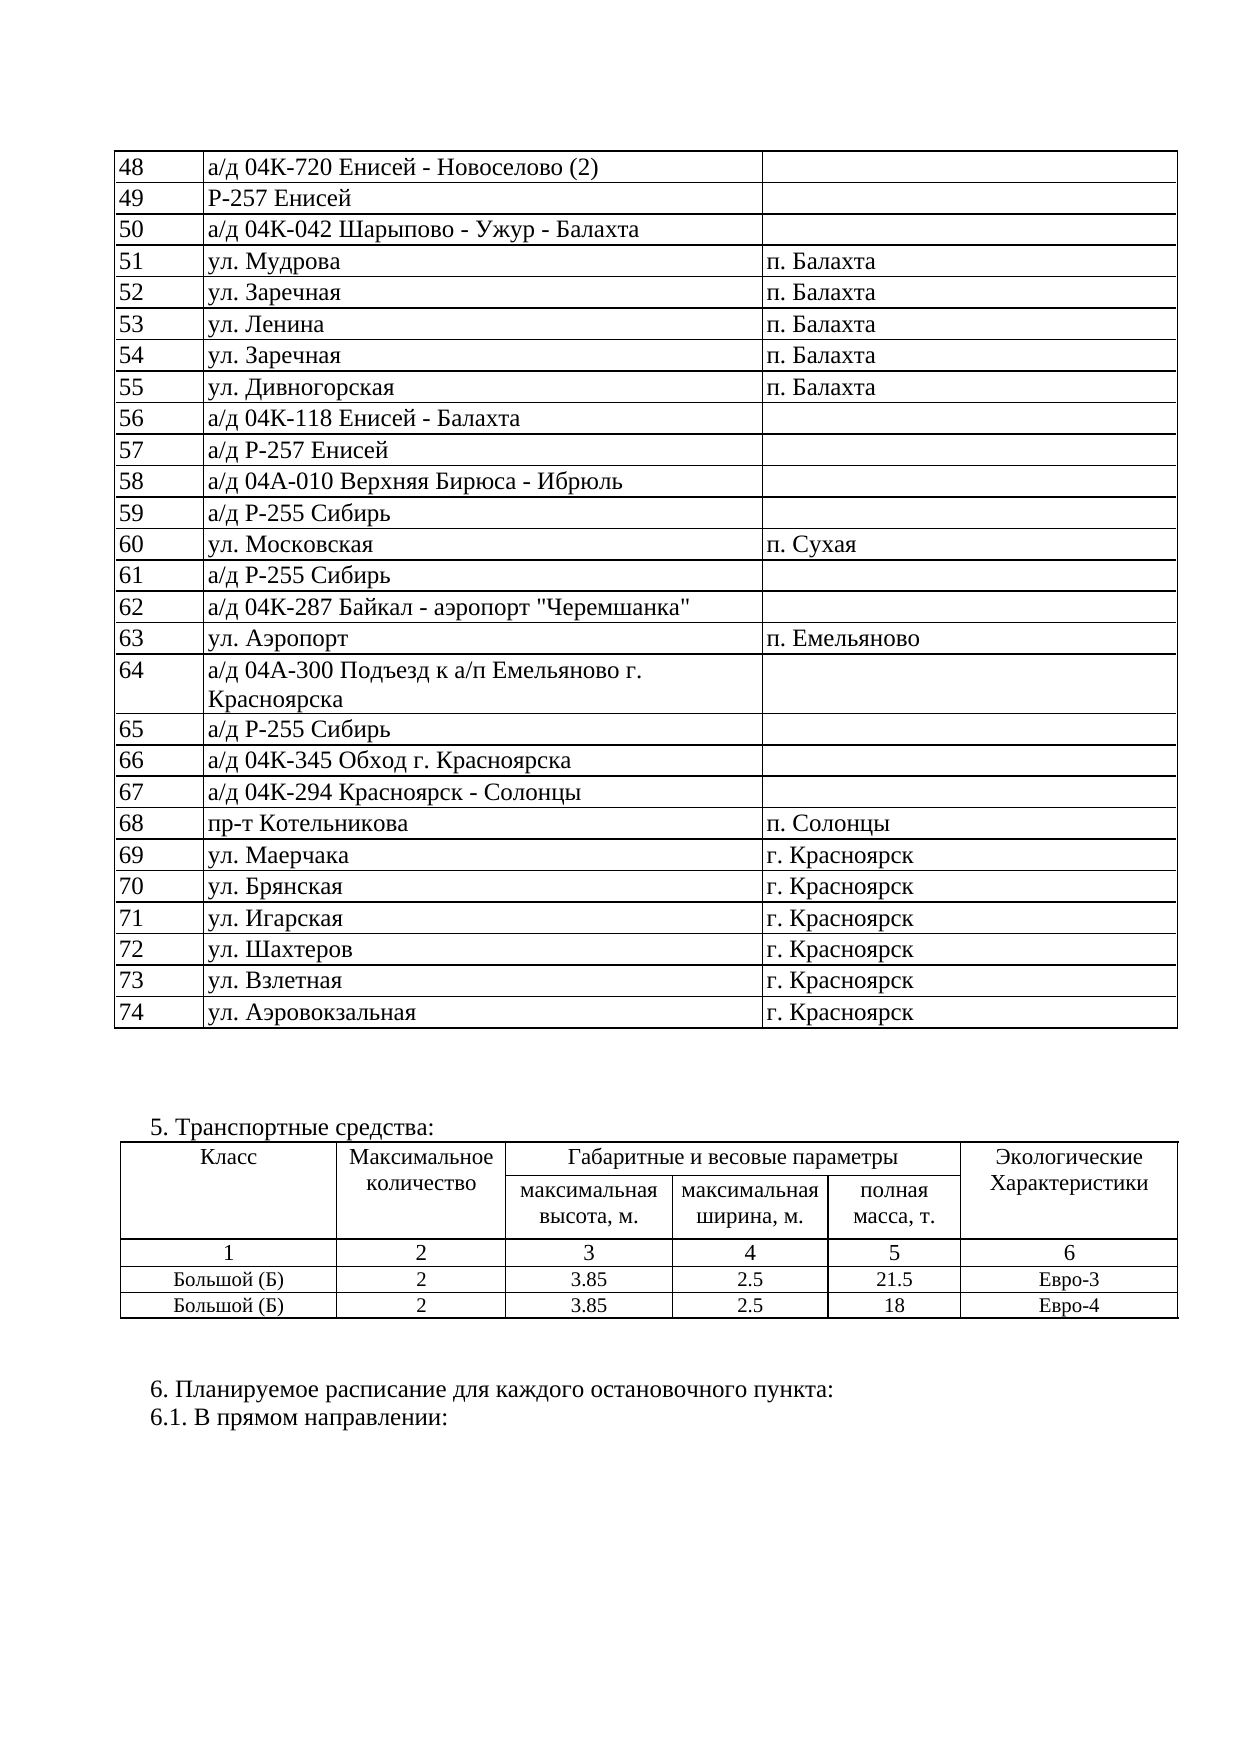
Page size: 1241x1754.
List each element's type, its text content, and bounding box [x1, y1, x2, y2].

table_cell максимальная высота, м. [506, 1176, 672, 1238]
table_cell [763, 590, 1177, 622]
table_cell 48 [115, 152, 203, 181]
table_cell 58 [115, 466, 203, 496]
table_cell 71 [115, 902, 203, 933]
table_cell ул. Брянская [204, 871, 762, 901]
table_cell максимальная ширина, м. [673, 1176, 827, 1238]
table_cell а/д 04А-010 Верхняя Бирюса - Ибрюль [204, 466, 762, 496]
table_cell 63 [115, 623, 203, 653]
table_cell 2 [337, 1240, 505, 1266]
table_cell а/д Р-257 Енисей [204, 435, 762, 464]
table_cell 5 [829, 1240, 960, 1266]
table_cell п. Балахта [763, 276, 1177, 307]
table_cell а/д 04К-287 Байкал - аэропорт "Черемшанка" [204, 592, 762, 622]
table_cell г. Красноярск [763, 996, 1177, 1027]
table_cell ул. Игарская [204, 903, 762, 933]
table_cell ул. Взлетная [204, 966, 762, 996]
table_cell [763, 152, 1177, 181]
table_cell 21.5 [829, 1267, 960, 1291]
table_cell а/д 04К-720 Енисей - Новоселово (2) [204, 152, 762, 181]
table_cell 57 [115, 434, 203, 464]
table_cell а/д Р-255 Сибирь [204, 561, 762, 590]
table_cell Евро-4 [961, 1293, 1177, 1317]
table_cell п. Балахта [763, 339, 1177, 370]
table_cell 68 [115, 808, 203, 838]
table_cell г. Красноярск [763, 870, 1177, 901]
table_cell 3.85 [506, 1267, 672, 1291]
table_cell [763, 713, 1177, 744]
table_cell а/д 04К-042 Шарыпово - Ужур - Балахта [204, 215, 762, 244]
table_header Габаритные и весовые параметры [506, 1143, 960, 1174]
table_cell Большой (Б) [121, 1293, 336, 1317]
table_cell [763, 402, 1177, 433]
table_cell 54 [115, 340, 203, 370]
table_cell 51 [115, 245, 203, 276]
table_cell [763, 213, 1177, 244]
table_cell 67 [115, 776, 203, 807]
table_cell а/д 04К-118 Енисей - Балахта [204, 403, 762, 433]
table_cell 52 [115, 277, 203, 307]
table_cell 55 [115, 371, 203, 402]
table_cell 59 [115, 497, 203, 527]
table_header Экологические Характеристики [961, 1143, 1177, 1238]
table_cell ул. Московская [204, 529, 762, 559]
table_cell г. Красноярск [763, 933, 1177, 964]
table_header Максимальное количество [337, 1143, 505, 1238]
table_cell 2 [337, 1293, 505, 1317]
table_cell г. Красноярск [763, 964, 1177, 996]
text 6.1. В прямом направлении: [150, 1402, 1090, 1431]
table_cell 6 [961, 1240, 1177, 1266]
table_header Класс [121, 1143, 336, 1238]
table_cell а/д Р-255 Сибирь [204, 498, 762, 527]
table_cell [763, 653, 1177, 712]
table_cell а/д Р-255 Сибирь [204, 714, 762, 744]
table_cell 73 [115, 965, 203, 996]
table_cell 70 [115, 871, 203, 901]
table_cell Большой (Б) [121, 1267, 336, 1291]
table_cell 4 [673, 1240, 827, 1266]
table_cell ул. Шахтеров [204, 934, 762, 964]
text 6. Планируемое расписание для каждого остановочного пункта: [150, 1374, 1090, 1402]
table_cell 53 [115, 308, 203, 339]
table_cell 64 [115, 654, 203, 712]
table_cell ул. Мудрова [204, 246, 762, 276]
table_cell 1 [121, 1240, 336, 1266]
table_cell г. Красноярск [763, 838, 1177, 870]
table_cell п. Балахта [763, 370, 1177, 402]
table_cell [763, 496, 1177, 527]
table_cell [763, 181, 1177, 213]
table_cell 18 [829, 1293, 960, 1317]
table_cell п. Солонцы [763, 807, 1177, 838]
table_cell а/д 04К-294 Красноярск - Солонцы [204, 777, 762, 807]
table_cell 65 [115, 714, 203, 744]
table_cell 56 [115, 403, 203, 433]
table_cell ул. Заречная [204, 277, 762, 307]
table_cell п. Балахта [763, 307, 1177, 339]
table_cell а/д 04К-345 Обход г. Красноярска [204, 746, 762, 775]
table_cell [763, 433, 1177, 464]
table_cell 69 [115, 839, 203, 870]
table_cell 61 [115, 560, 203, 590]
table_cell ул. Аэропорт [204, 623, 762, 653]
table_cell Р-257 Енисей [204, 183, 762, 213]
table_cell Евро-3 [961, 1267, 1177, 1291]
table_cell ул. Дивногорская [204, 372, 762, 402]
table_cell 66 [115, 745, 203, 775]
table_cell ул. Заречная [204, 340, 762, 370]
table_cell [763, 465, 1177, 496]
table_cell 3 [506, 1240, 672, 1266]
table_cell 72 [115, 934, 203, 964]
text 5. Транспортные средства: [150, 1112, 1090, 1141]
table_cell 50 [115, 214, 203, 244]
table_cell 3.85 [506, 1293, 672, 1317]
table_cell 62 [115, 591, 203, 622]
table_cell [763, 775, 1177, 807]
table_cell ул. Аэровокзальная [204, 997, 762, 1027]
table_cell п. Сухая [763, 528, 1177, 559]
table_cell 2 [337, 1267, 505, 1291]
table_cell п. Емельяново [763, 622, 1177, 653]
table_cell пр-т Котельникова [204, 808, 762, 838]
table_cell 60 [115, 529, 203, 559]
table_cell ул. Маерчака [204, 840, 762, 870]
table_cell 2.5 [673, 1293, 827, 1317]
table_cell [763, 744, 1177, 775]
table_cell г. Красноярск [763, 901, 1177, 933]
table_cell п. Балахта [763, 244, 1177, 276]
table_cell 2.5 [673, 1267, 827, 1291]
table_cell а/д 04А-300 Подъезд к а/п Емельяново г. Красноярска [204, 655, 762, 712]
table_cell ул. Ленина [204, 309, 762, 339]
table_cell [763, 559, 1177, 590]
table_cell полная масса, т. [829, 1176, 960, 1238]
table_cell 74 [115, 997, 203, 1027]
table_cell 49 [115, 183, 203, 213]
